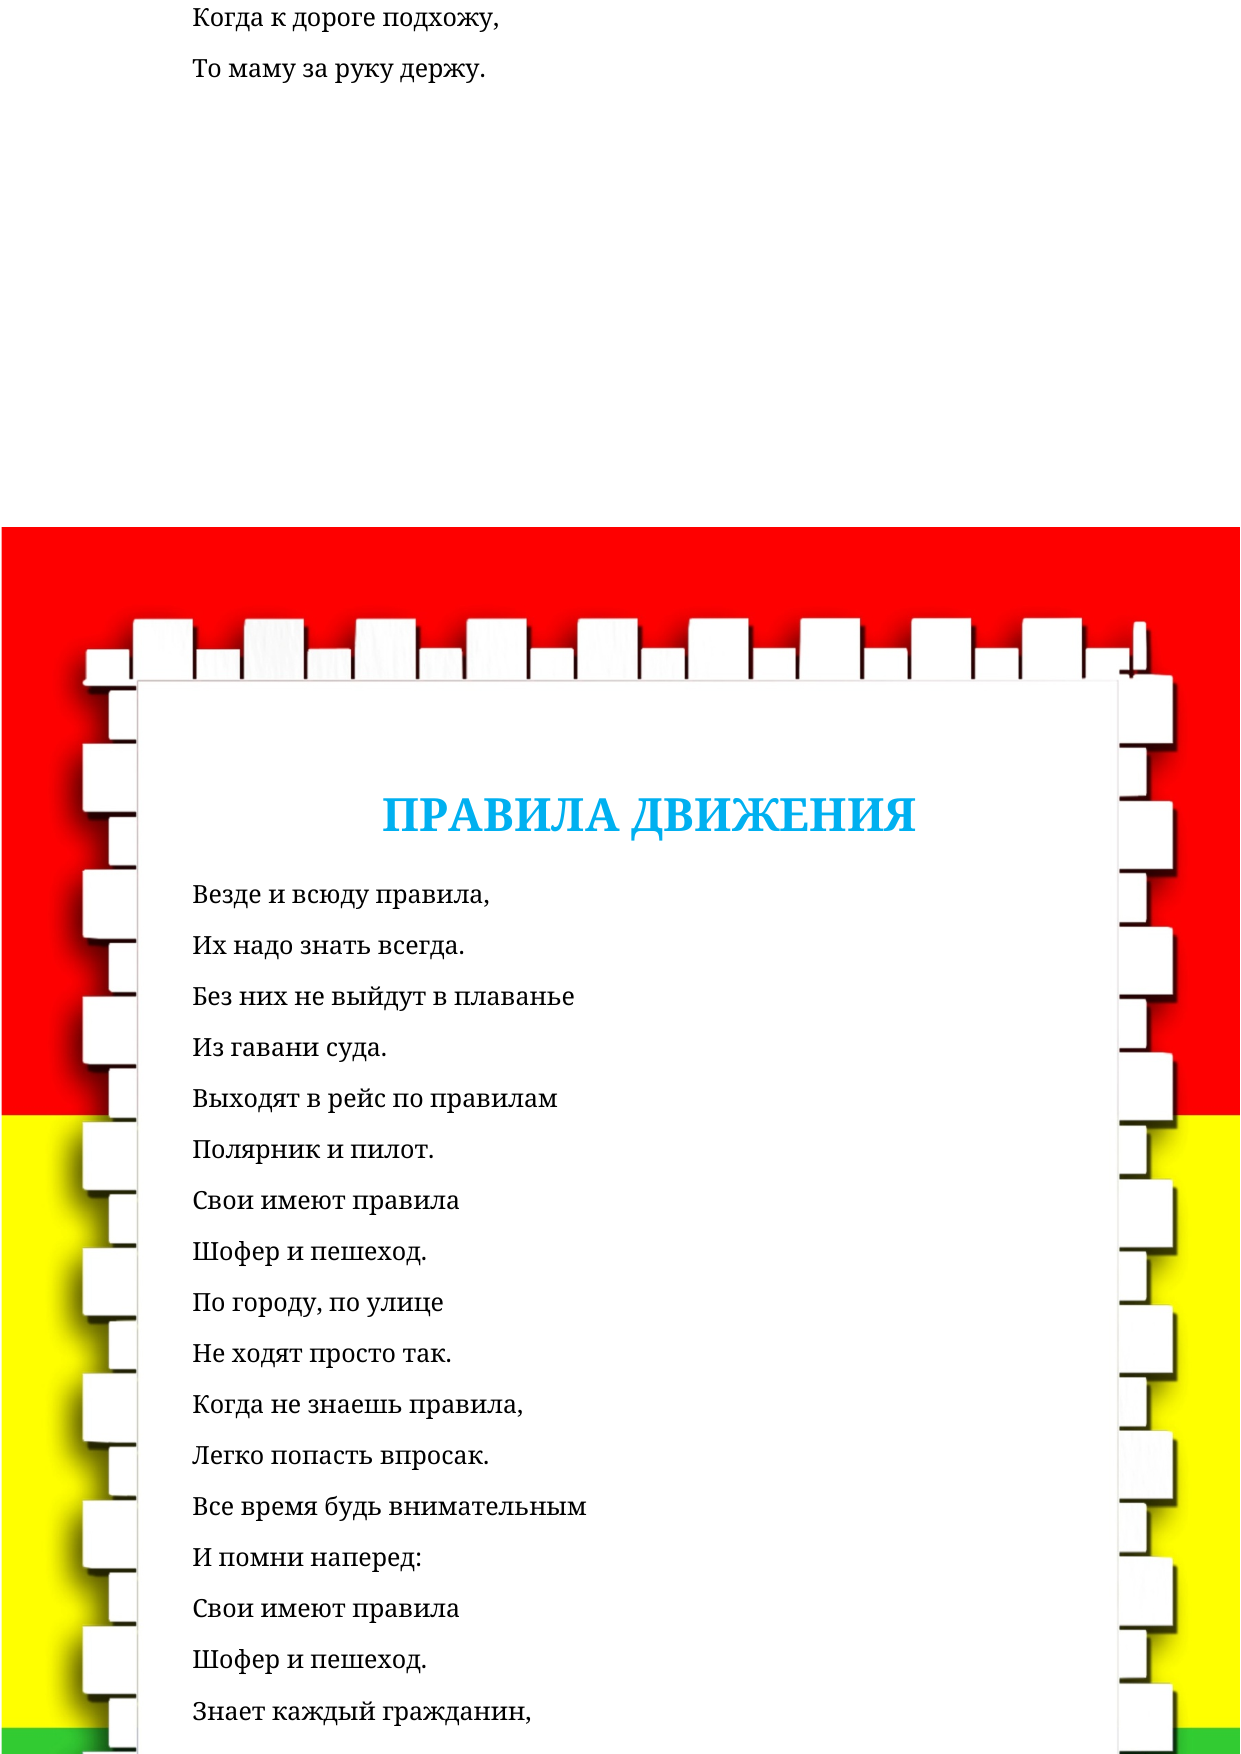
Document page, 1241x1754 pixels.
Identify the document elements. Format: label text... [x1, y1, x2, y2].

text Не ходят просто так. [118, 1336, 1107, 1370]
text Все время будь внимательным [118, 1489, 1107, 1523]
text Свои имеют правила [118, 1183, 1107, 1217]
text Полярник и пилот. [118, 1132, 1107, 1166]
text Без них не выйдут в плаванье [118, 978, 1107, 1013]
text По городу, по улице [118, 1285, 1107, 1319]
text Шофер и пешеход. [118, 1642, 1107, 1676]
text Легко попасть впросак. [118, 1438, 1107, 1472]
text Когда к дороге подхожу, [118, 0, 1107, 34]
text Когда не знаешь правила, [118, 1387, 1107, 1421]
text Свои имеют правила [118, 1591, 1107, 1625]
text И помни наперед: [118, 1540, 1107, 1574]
picture [1, 527, 1240, 1754]
text Знает каждый гражданин, [118, 1693, 1107, 1727]
text Их надо знать всегда. [118, 927, 1107, 962]
text Шофер и пешеход. [118, 1234, 1107, 1268]
text ПРАВИЛА ДВИЖЕНИЯ [118, 783, 1107, 845]
text Выходят в рейс по правилам [118, 1081, 1107, 1115]
text Из гавани суда. [118, 1029, 1107, 1064]
text То маму за руку держу. [118, 51, 1107, 85]
text Везде и всюду правила, [118, 876, 1107, 911]
